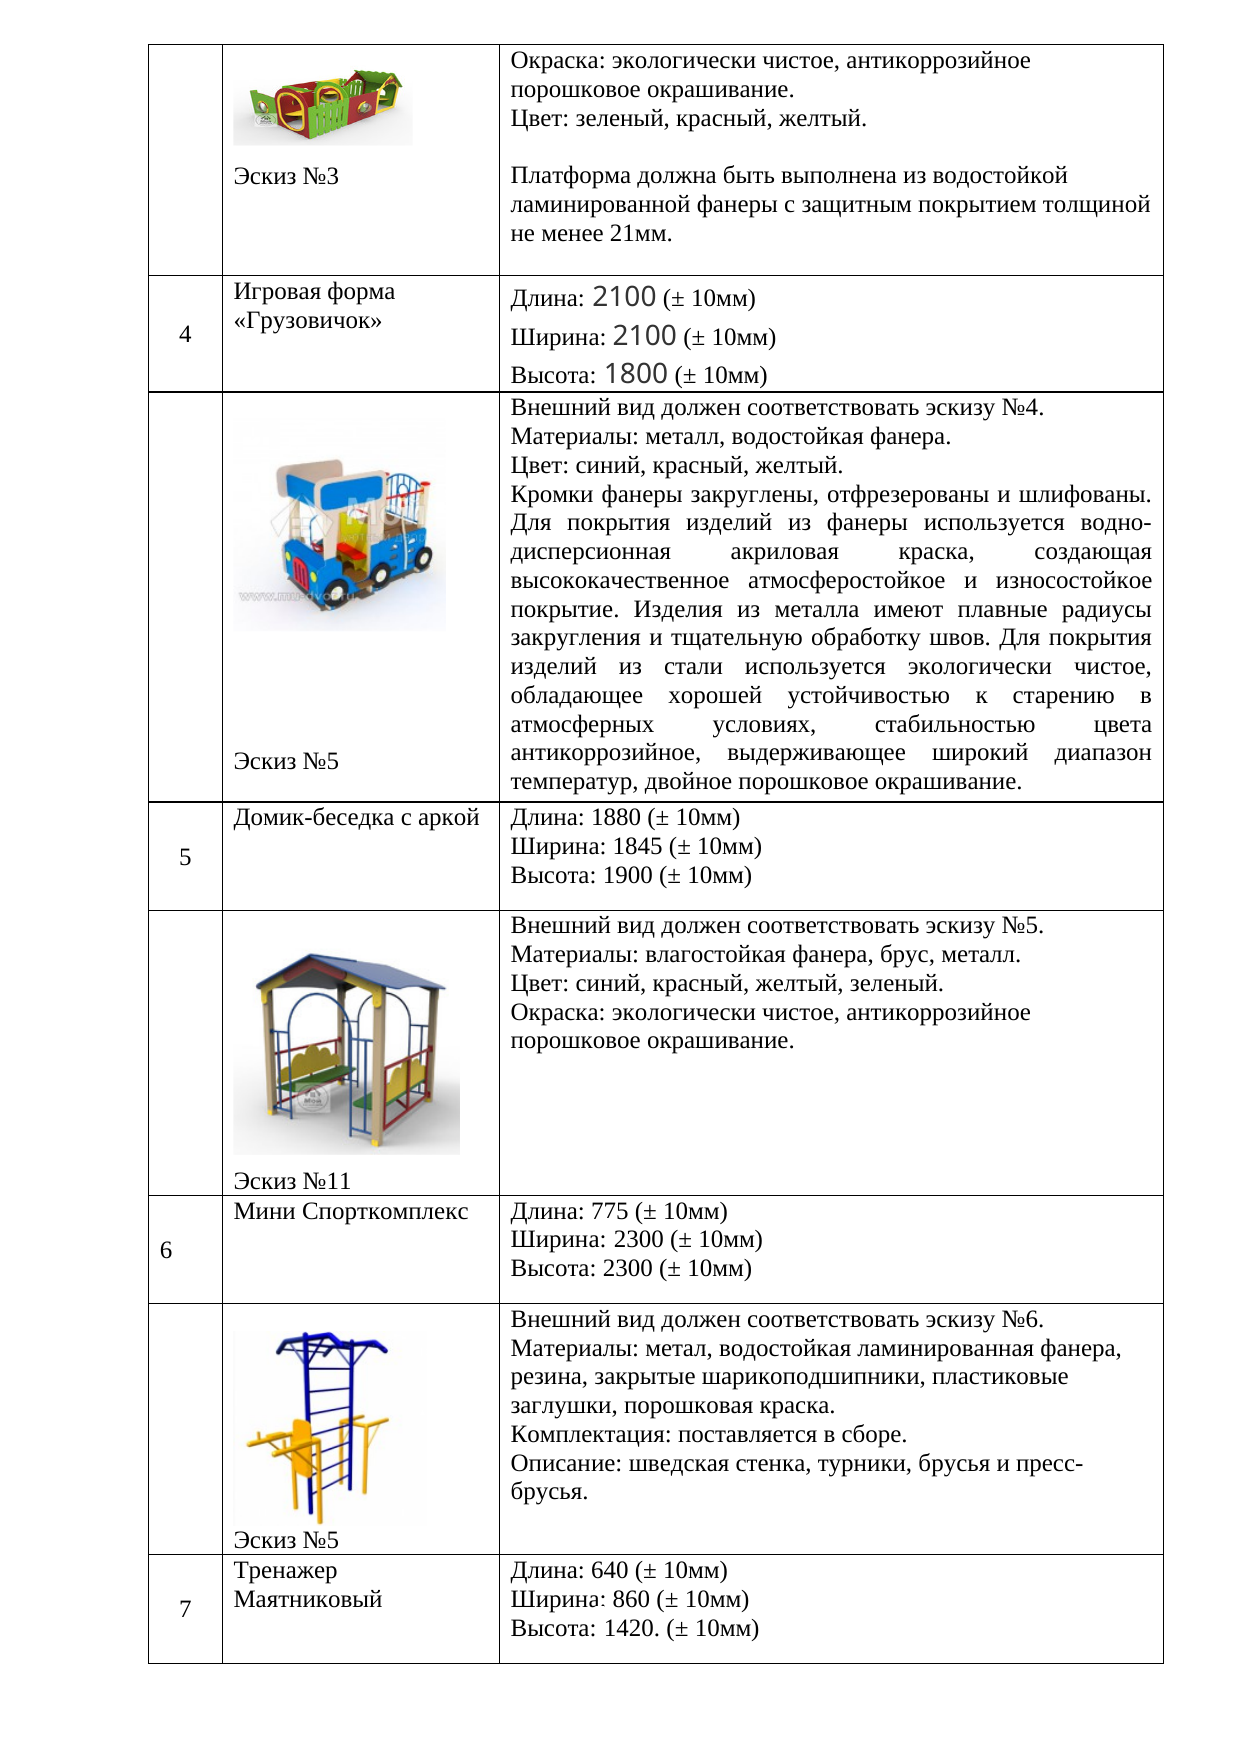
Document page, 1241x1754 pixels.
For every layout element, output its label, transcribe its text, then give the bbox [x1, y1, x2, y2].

table_cell Внешний вид должен соответствовать эскизу №6. Материалы: метал, водостойкая ламинированная фанера, резина, закрытые шарикоподшипники, пластиковые заглушки, порошковая краска. Комплектация: поставляется в сборе. Описание: шведская стенка, турники, брусья и пресс-брусья. [500, 1304, 1163, 1554]
table_cell 6 [149, 1196, 222, 1303]
table_cell Тренажер Маятниковый [223, 1555, 499, 1662]
table_cell Длина: 775 (± 10мм) Ширина: 2300 (± 10мм) Высота: 2300 (± 10мм) [500, 1196, 1163, 1303]
table_cell Длина: 2100 (± 10мм) Ширина: 2100 (± 10мм) Высота: 1800 (± 10мм) [656, 276, 1163, 391]
table_cell Внешний вид должен соответствовать эскизу №5. Материалы: влагостойкая фанера, брус, металл. Цвет: синий, красный, желтый, зеленый. Окраска: экологически чистое, антикоррозийное порошковое окрашивание. [500, 911, 1163, 1195]
table_cell [149, 393, 222, 801]
picture [233, 1331, 428, 1526]
table_cell 7 [149, 1555, 222, 1662]
table_cell Эскиз №5 [223, 1304, 499, 1554]
table_cell [149, 1304, 222, 1554]
table_cell 4 [149, 276, 222, 391]
table_cell Мини Спорткомплекс [223, 1196, 499, 1303]
table_cell Эскиз №3 [223, 45, 499, 275]
table_cell Эскиз №5 [223, 393, 499, 801]
table_cell 5 [149, 803, 222, 909]
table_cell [500, 45, 1163, 275]
table_cell Длина: 2100 (± 10мм) Ширина: 2100 (± 10мм) Высота: 1800 (± 10мм) [500, 276, 613, 391]
picture [233, 45, 413, 161]
table_cell Эскиз №11 [223, 911, 499, 1195]
picture [233, 939, 460, 1166]
table_cell Длина: 640 (± 10мм) Ширина: 860 (± 10мм) Высота: 1420. (± 10мм) [500, 1555, 1163, 1662]
table_cell Игровая форма «Грузовичок» [223, 276, 499, 391]
picture [233, 418, 446, 632]
table_cell [149, 45, 222, 275]
table_cell [149, 911, 222, 1195]
table_cell Внешний вид должен соответствовать эскизу №4. Материалы: металл, водостойкая фанера. Цвет: синий, красный, желтый. Кромки фанеры закруглены, отфрезерованы и шлифованы. Для покрытия изделий из фанеры используется водно-дисперсионная акриловая краска, создающая высококачественное атмосферостойкое и износостойкое покрытие. Изделия из металла имеют плавные радиусы закругления и тщательную обработку швов. Для покрытия изделий из стали используется экологически чистое, обладающее хорошей устойчивостью к старению в атмосферных условиях, стабильностью цвета антикоррозийное, выдерживающее широкий диапазон температур, двойное порошковое окрашивание. [500, 393, 1163, 801]
table_cell Длина: 1880 (± 10мм) Ширина: 1845 (± 10мм) Высота: 1900 (± 10мм) [500, 803, 1163, 909]
table_cell Домик-беседка с аркой [223, 803, 499, 909]
